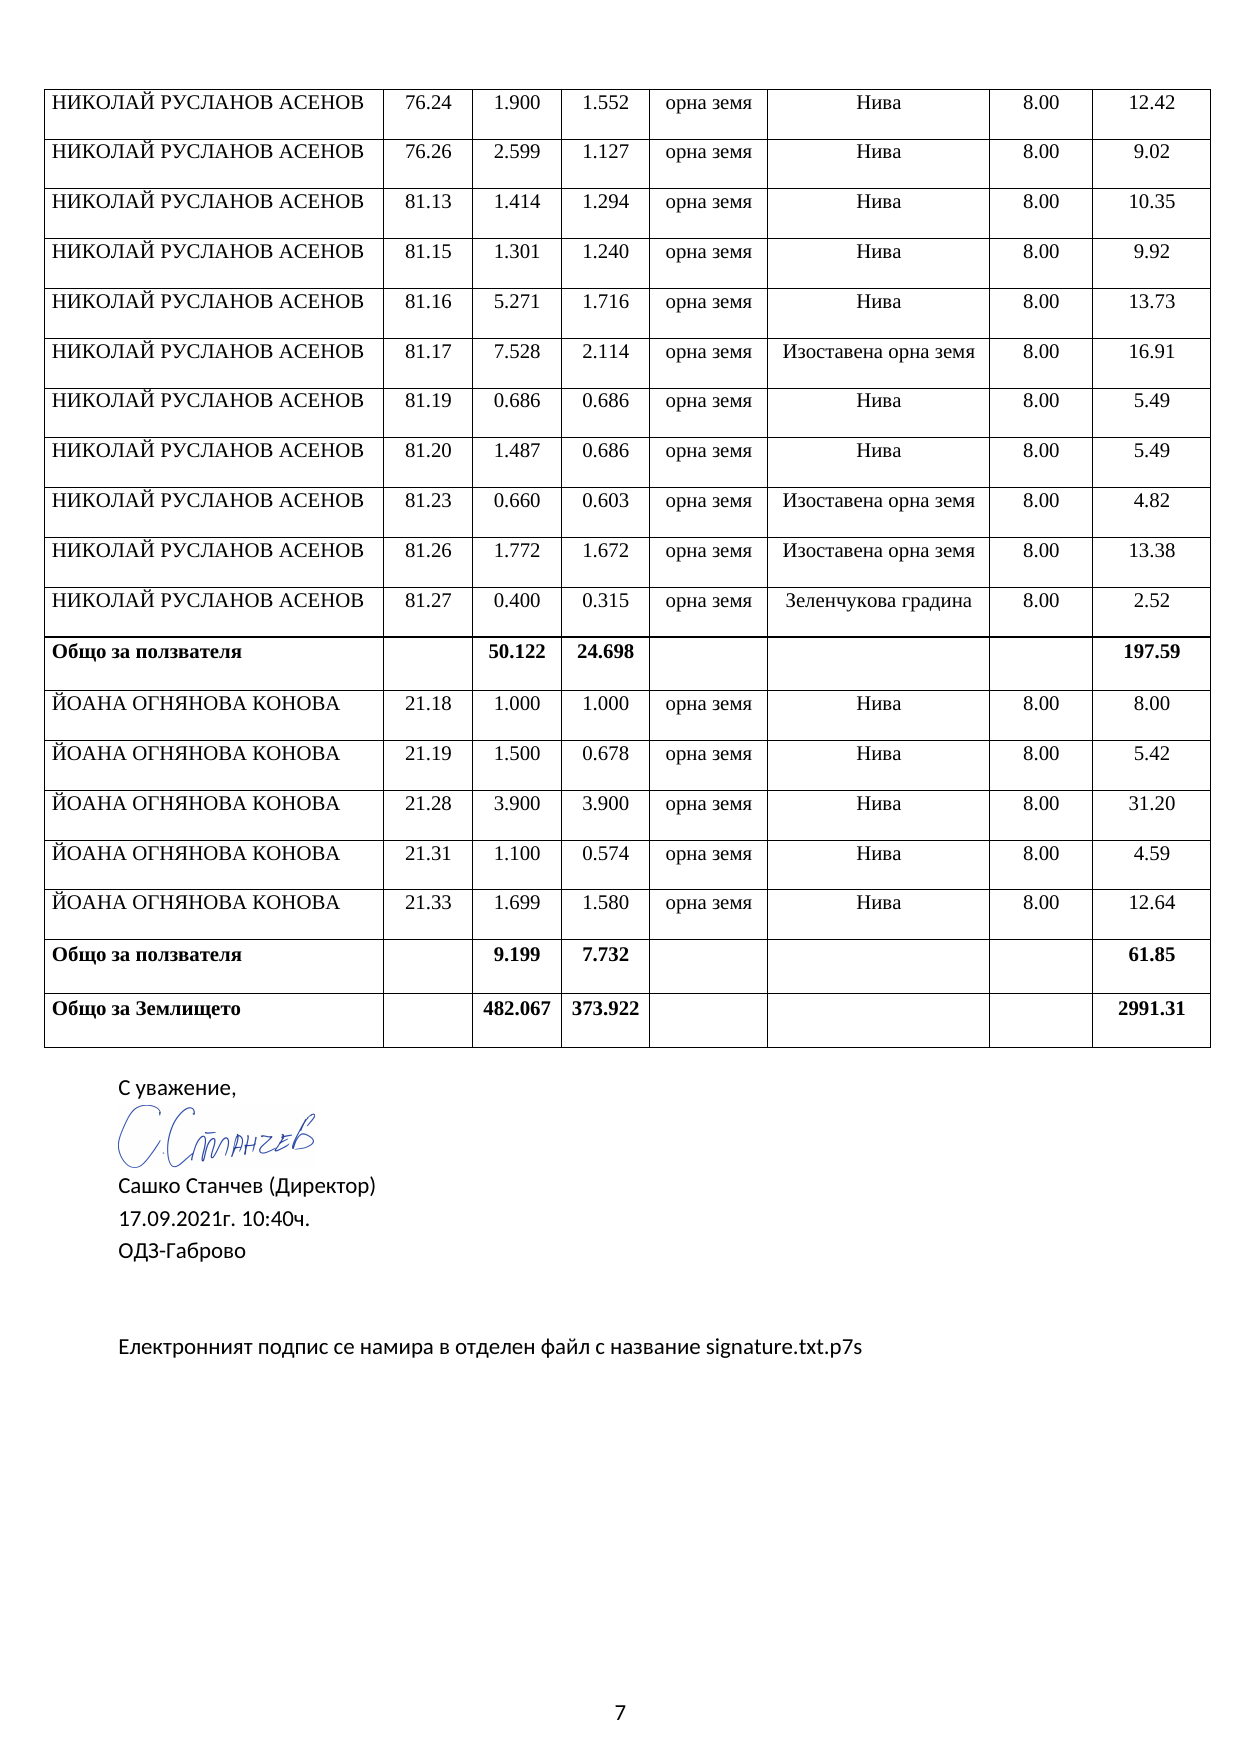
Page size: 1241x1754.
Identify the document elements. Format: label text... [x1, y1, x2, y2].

table_cell 21.33 [384, 890, 472, 939]
table_cell НИКОЛАЙ РУСЛАНОВ АСЕНОВ [45, 488, 383, 537]
table_cell 8.00 [990, 841, 1092, 889]
table_cell 0.603 [562, 488, 649, 537]
table_cell ЙОАНА ОГНЯНОВА КОНОВА [45, 791, 383, 839]
table_cell 2991.31 [1093, 994, 1210, 1047]
table_cell 0.686 [562, 438, 649, 487]
table_cell [990, 940, 1092, 993]
table_cell 24.698 [562, 638, 649, 690]
table_cell 0.686 [562, 389, 649, 437]
table_cell 81.17 [384, 339, 472, 387]
table_cell 0.315 [562, 588, 649, 636]
table_cell 3.900 [562, 791, 649, 839]
table_cell 13.38 [1093, 538, 1210, 587]
picture [118, 1105, 315, 1168]
table_cell 4.59 [1093, 841, 1210, 889]
table_cell 2.52 [1093, 588, 1210, 636]
table_cell 50.122 [473, 638, 561, 690]
table_cell Изоставена орна земя [768, 488, 989, 537]
table_cell НИКОЛАЙ РУСЛАНОВ АСЕНОВ [45, 339, 383, 387]
table_cell 4.82 [1093, 488, 1210, 537]
table_cell 8.00 [1093, 691, 1210, 740]
table_cell 81.19 [384, 389, 472, 437]
table_cell Изоставена орна земя [768, 339, 989, 387]
table_cell Общо за ползвателя [45, 940, 383, 993]
table_cell 1.414 [473, 189, 561, 238]
table_cell 7.732 [562, 940, 649, 993]
table_cell [650, 638, 767, 690]
table_cell НИКОЛАЙ РУСЛАНОВ АСЕНОВ [45, 588, 383, 636]
table_cell 81.23 [384, 488, 472, 537]
table_cell 1.552 [562, 90, 649, 138]
table_cell орна земя [650, 691, 767, 740]
table_cell 1.000 [562, 691, 649, 740]
table_cell 0.686 [473, 389, 561, 437]
table_cell 1.580 [562, 890, 649, 939]
table_cell орна земя [650, 289, 767, 338]
table_cell орна земя [650, 189, 767, 238]
table_cell Нива [768, 289, 989, 338]
table_cell Нива [768, 741, 989, 790]
table_cell 8.00 [990, 140, 1092, 188]
table_cell 12.64 [1093, 890, 1210, 939]
table_cell 0.678 [562, 741, 649, 790]
table_cell [768, 940, 989, 993]
table_cell Нива [768, 189, 989, 238]
table_cell 81.13 [384, 189, 472, 238]
table_cell 0.400 [473, 588, 561, 636]
table_cell 7.528 [473, 339, 561, 387]
table_cell [768, 638, 989, 690]
table_cell Общо за ползвателя [45, 638, 383, 690]
table_cell 8.00 [990, 239, 1092, 288]
table_cell 8.00 [990, 691, 1092, 740]
table_cell орна земя [650, 890, 767, 939]
table_cell 2.599 [473, 140, 561, 188]
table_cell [45, 140, 383, 188]
text С уважение, Сашко Станчев (Директор) 17.09.2021г. 10:40ч. ОДЗ-Габрово Електронният подпис се намира в отделен файл с название signature.txt.p7s [118, 1073, 1122, 1361]
table_cell 9.92 [1093, 239, 1210, 288]
table_cell [768, 994, 989, 1047]
table_cell Нива [768, 389, 989, 437]
table_cell 81.26 [384, 538, 472, 587]
table_cell 1.100 [473, 841, 561, 889]
table_cell 61.85 [1093, 940, 1210, 993]
table_cell орна земя [650, 389, 767, 437]
table_cell орна земя [650, 140, 767, 188]
table_cell НИКОЛАЙ РУСЛАНОВ АСЕНОВ [45, 189, 383, 238]
table_cell ЙОАНА ОГНЯНОВА КОНОВА [45, 841, 383, 889]
table_cell 1.000 [473, 691, 561, 740]
table_cell НИКОЛАЙ РУСЛАНОВ АСЕНОВ [45, 438, 383, 487]
table_cell 1.772 [473, 538, 561, 587]
table_cell 8.00 [990, 890, 1092, 939]
table_cell 1.716 [562, 289, 649, 338]
table_cell 10.35 [1093, 189, 1210, 238]
table_cell [990, 638, 1092, 690]
table_cell 8.00 [990, 588, 1092, 636]
table_cell 1.487 [473, 438, 561, 487]
table_cell Нива [768, 791, 989, 839]
table_cell орна земя [650, 588, 767, 636]
table_cell 8.00 [990, 389, 1092, 437]
table_cell 13.73 [1093, 289, 1210, 338]
table_cell Нива [768, 90, 989, 138]
table_cell 21.28 [384, 791, 472, 839]
table_cell 5.49 [1093, 438, 1210, 487]
table_cell 1.672 [562, 538, 649, 587]
table_cell 373.922 [562, 994, 649, 1047]
table_cell Нива [768, 691, 989, 740]
table_cell [384, 940, 472, 993]
table_cell 8.00 [990, 538, 1092, 587]
table_cell орна земя [650, 791, 767, 839]
table_cell орна земя [650, 488, 767, 537]
table_cell 8.00 [990, 339, 1092, 387]
table_cell орна земя [650, 239, 767, 288]
table_cell 76.26 [384, 140, 472, 188]
table_cell 1.900 [473, 90, 561, 138]
table_cell 8.00 [990, 289, 1092, 338]
table_cell 1.294 [562, 189, 649, 238]
table_cell орна земя [650, 741, 767, 790]
table_cell ЙОАНА ОГНЯНОВА КОНОВА [45, 741, 383, 790]
table_cell [990, 994, 1092, 1047]
table_cell 1.240 [562, 239, 649, 288]
table_cell НИКОЛАЙ РУСЛАНОВ АСЕНОВ [45, 389, 383, 437]
table_cell 9.02 [1093, 140, 1210, 188]
table_cell орна земя [650, 841, 767, 889]
table_cell Нива [768, 841, 989, 889]
table_cell НИКОЛАЙ РУСЛАНОВ АСЕНОВ [45, 239, 383, 288]
table_cell ЙОАНА ОГНЯНОВА КОНОВА [45, 890, 383, 939]
table_cell 21.18 [384, 691, 472, 740]
table_cell ЙОАНА ОГНЯНОВА КОНОВА [45, 691, 383, 740]
table_cell 5.42 [1093, 741, 1210, 790]
table_cell 482.067 [473, 994, 561, 1047]
table_cell 1.699 [473, 890, 561, 939]
table_cell 81.20 [384, 438, 472, 487]
table_cell орна земя [650, 438, 767, 487]
table_cell 8.00 [990, 189, 1092, 238]
table_cell Зеленчукова градина [768, 588, 989, 636]
table_cell НИКОЛАЙ РУСЛАНОВ АСЕНОВ [45, 289, 383, 338]
table_cell 1.500 [473, 741, 561, 790]
table_cell Общо за Землището [45, 994, 383, 1047]
table_cell 9.199 [473, 940, 561, 993]
table_cell 21.19 [384, 741, 472, 790]
table_cell 16.91 [1093, 339, 1210, 387]
table_cell 21.31 [384, 841, 472, 889]
table_cell орна земя [650, 538, 767, 587]
table_cell 8.00 [990, 488, 1092, 537]
table_cell 0.660 [473, 488, 561, 537]
table_cell Нива [768, 239, 989, 288]
table_cell НИКОЛАЙ РУСЛАНОВ АСЕНОВ [45, 538, 383, 587]
table_cell 1.127 [562, 140, 649, 188]
table_cell [384, 638, 472, 690]
table_cell Нива [768, 438, 989, 487]
table_cell 81.27 [384, 588, 472, 636]
table_cell 0.574 [562, 841, 649, 889]
table_cell [650, 940, 767, 993]
table_cell орна земя [650, 339, 767, 387]
table_cell 3.900 [473, 791, 561, 839]
table_cell [650, 994, 767, 1047]
table_cell орна земя [650, 90, 767, 138]
table_cell 76.24 [384, 90, 472, 138]
table_cell 8.00 [990, 791, 1092, 839]
table_cell Нива [768, 140, 989, 188]
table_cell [45, 90, 383, 138]
table_cell 5.271 [473, 289, 561, 338]
table_cell 81.16 [384, 289, 472, 338]
table_cell 8.00 [990, 741, 1092, 790]
table_cell Изоставена орна земя [768, 538, 989, 587]
table_cell 12.42 [1093, 90, 1210, 138]
table_cell [384, 994, 472, 1047]
table_cell 1.301 [473, 239, 561, 288]
table_cell 5.49 [1093, 389, 1210, 437]
table_cell 8.00 [990, 90, 1092, 138]
table_cell Нива [768, 890, 989, 939]
table_cell 2.114 [562, 339, 649, 387]
table_cell 31.20 [1093, 791, 1210, 839]
table_cell 81.15 [384, 239, 472, 288]
table_cell 197.59 [1093, 638, 1210, 690]
table_cell 8.00 [990, 438, 1092, 487]
